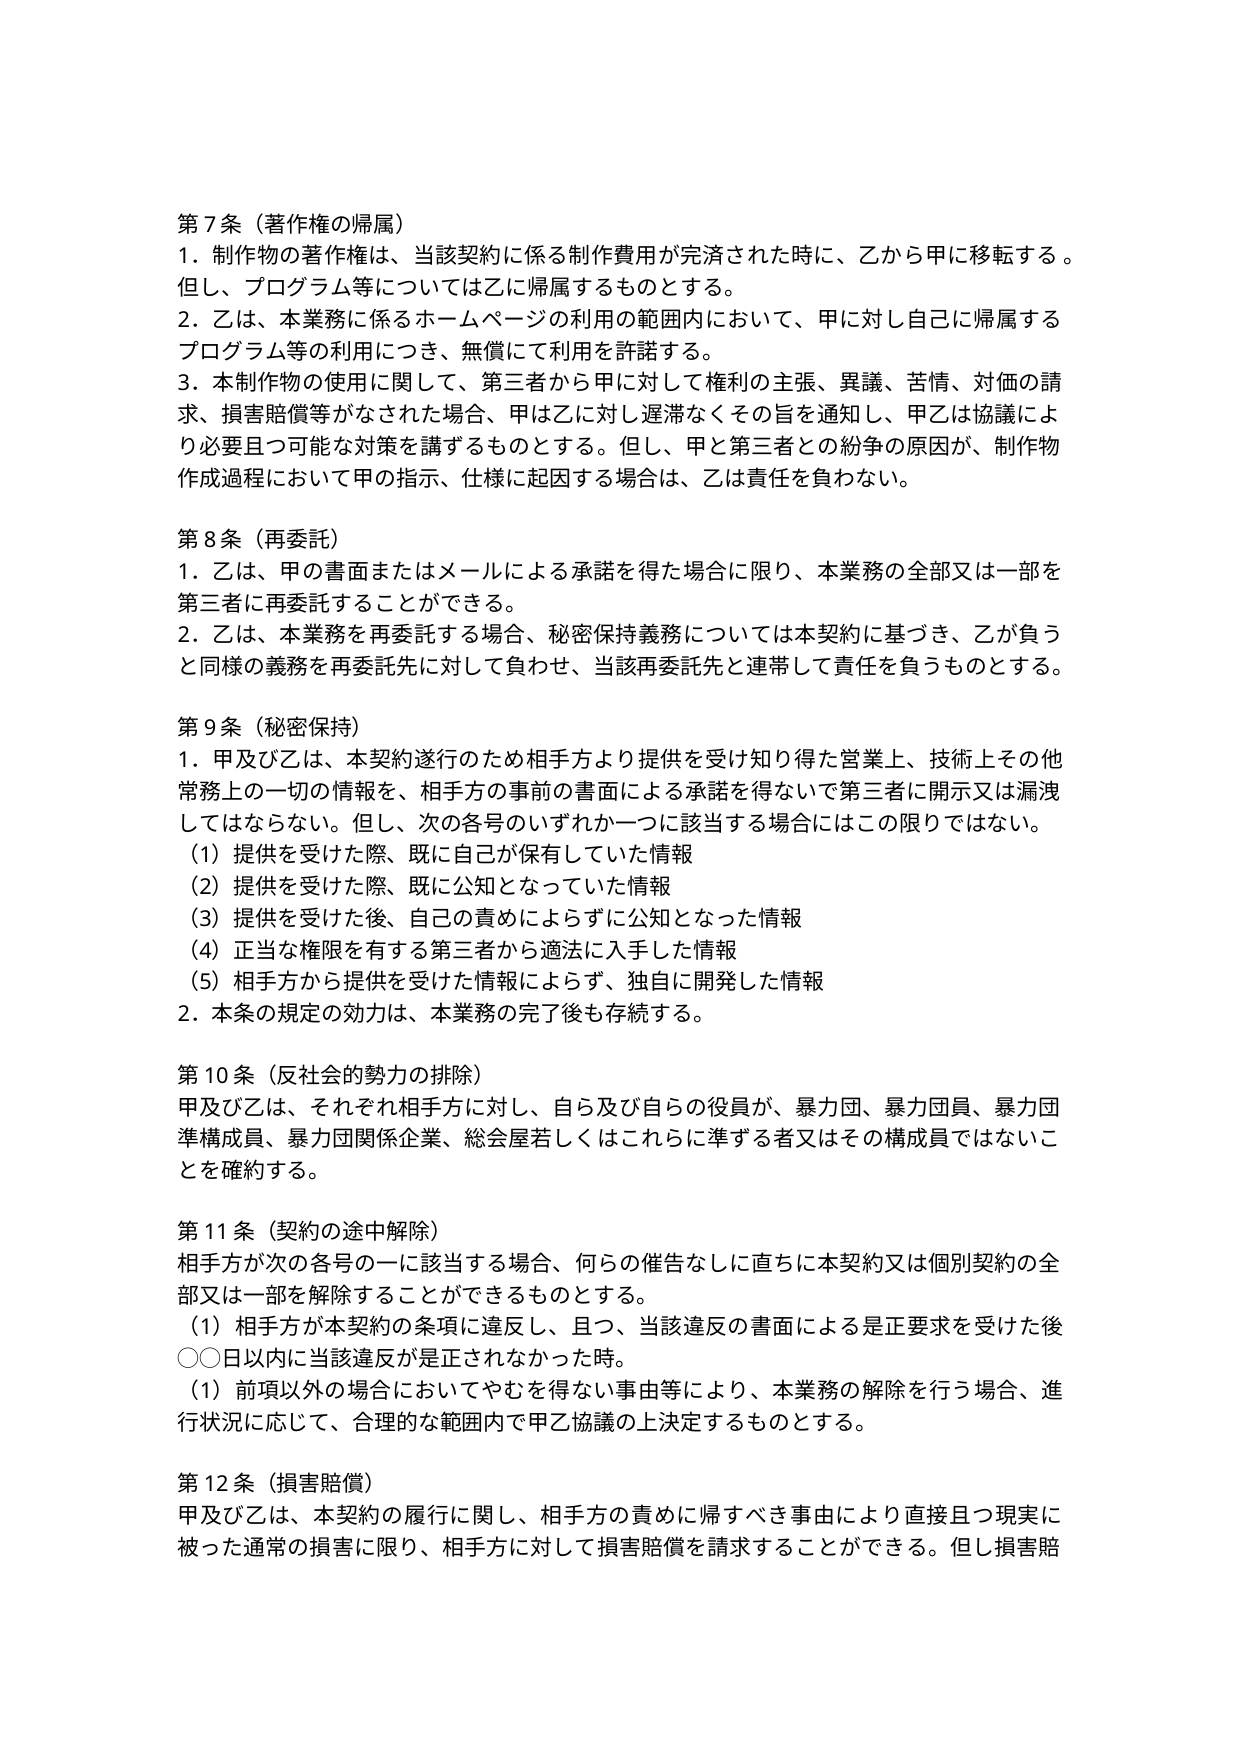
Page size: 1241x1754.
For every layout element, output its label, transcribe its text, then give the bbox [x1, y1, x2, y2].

text 第9条（秘密保持） [177, 710, 1063, 742]
text 2．本条の規定の効力は、本業務の完了後も存続する。 [177, 996, 1063, 1028]
text 甲及び乙は、それぞれ相手方に対し、自ら及び自らの役員が、暴力団、暴力団員、暴力団準構成員、暴力団関係企業、総会屋若しくはこれらに準ずる者又はその構成員ではないことを確約する。 [177, 1089, 1063, 1184]
text 2．乙は、本業務に係るホームページの利用の範囲内において、甲に対し自己に帰属するプログラム等の利用につき、無償にて利用を許諾する。 [177, 302, 1063, 365]
text （1）相手方が本契約の条項に違反し、且つ、当該違反の書面による是正要求を受けた後◯◯日以内に当該違反が是正されなかった時。 [177, 1309, 1063, 1373]
text （1）提供を受けた際、既に自己が保有していた情報 [177, 837, 1063, 869]
text 3．本制作物の使用に関して、第三者から甲に対して権利の主張、異議、苦情、対価の請求、損害賠償等がなされた場合、甲は乙に対し遅滞なくその旨を通知し、甲乙は協議により必要且つ可能な対策を講ずるものとする。但し、甲と第三者との紛争の原因が、制作物作成過程において甲の指示、仕様に起因する場合は、乙は責任を負わない。 [177, 365, 1063, 492]
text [177, 1498, 1063, 1561]
text 第12条（損害賠償） [177, 1466, 1063, 1498]
text （4）正当な権限を有する第三者から適法に入手した情報 [177, 933, 1063, 964]
text 第11条（契約の途中解除） [177, 1214, 1063, 1246]
text （5）相手方から提供を受けた情報によらず、独自に開発した情報 [177, 964, 1063, 996]
text 1．制作物の著作権は、当該契約に係る制作費用が完済された時に、乙から甲に移転する。但し、プログラム等については乙に帰属するものとする。 [177, 238, 1063, 302]
text 第8条（再委託） [177, 522, 1063, 554]
text （2）提供を受けた際、既に公知となっていた情報 [177, 869, 1063, 901]
text 第7条（著作権の帰属） [177, 207, 1063, 238]
text 相手方が次の各号の一に該当する場合、何らの催告なしに直ちに本契約又は個別契約の全部又は一部を解除することができるものとする。 [177, 1246, 1063, 1309]
text （3）提供を受けた後、自己の責めによらずに公知となった情報 [177, 901, 1063, 933]
text 1．乙は、甲の書面またはメールによる承諾を得た場合に限り、本業務の全部又は一部を第三者に再委託することができる。 [177, 554, 1063, 617]
text 1．甲及び乙は、本契約遂行のため相手方より提供を受け知り得た営業上、技術上その他常務上の一切の情報を、相手方の事前の書面による承諾を得ないで第三者に開示又は漏洩してはならない。但し、次の各号のいずれか一つに該当する場合にはこの限りではない。 [177, 742, 1063, 837]
text （1）前項以外の場合においてやむを得ない事由等により、本業務の解除を行う場合、進行状況に応じて、合理的な範囲内で甲乙協議の上決定するものとする。 [177, 1373, 1063, 1436]
text 第10条（反社会的勢力の排除） [177, 1058, 1063, 1089]
text 2．乙は、本業務を再委託する場合、秘密保持義務については本契約に基づき、乙が負うと同様の義務を再委託先に対して負わせ、当該再委託先と連帯して責任を負うものとする。 [177, 617, 1063, 681]
